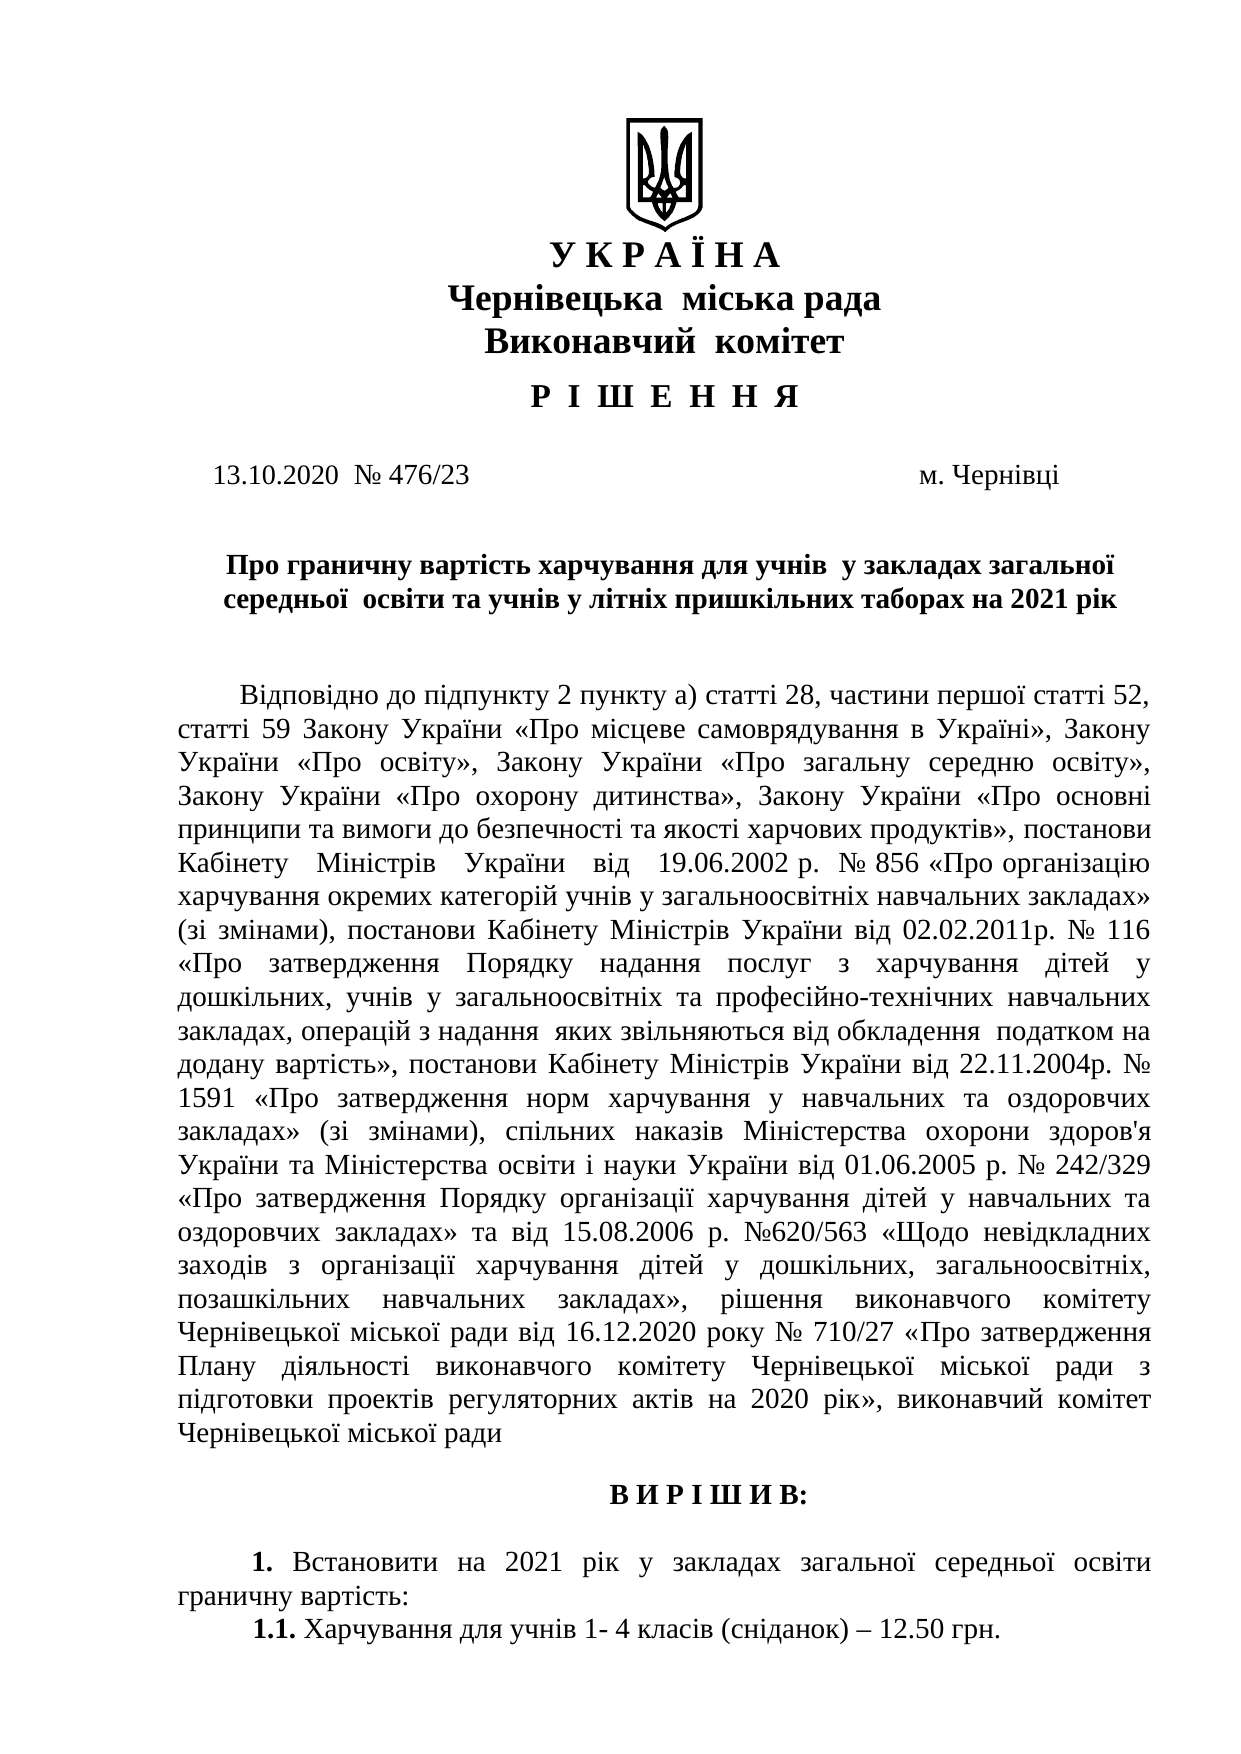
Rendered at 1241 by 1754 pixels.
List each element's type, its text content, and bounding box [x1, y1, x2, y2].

text 1.1. Харчування для учнів 1- 4 класів (сніданок) – 12.50 грн. [177, 1612, 1152, 1645]
text В И Р І Ш И В: [177, 1477, 1167, 1511]
text Відповідно до підпункту 2 пункту а) статті 28, частини першої статті 52, статті 59 Закону України «Про місцеве самоврядування в Україні», Закону України «Про освіту», Закону України «Про загальну середню освіту», Закону України «Про охорону дитинства», Закону України «Про основні принципи та вимоги до безпечності та якості харчових продуктів», постанови Кабінету Міністрів України від 19.06.2002 р. № 856 «Про організацію харчування окремих категорій учнів у загальноосвітніх навчальних закладах» (зі змінами), постанови Кабінету Міністрів України від 02.02.2011р. № 116 «Про затвердження Порядку надання послуг з харчування дітей у дошкільних, учнів у загальноосвітніх та професійно-технічних навчальних закладах, операцій з надання яких звільняються від обкладення податком на додану вартість», постанови Кабінету Міністрів України від 22.11.2004р. № 1591 «Про затвердження норм харчування у навчальних та оздоровчих закладах» (зі змінами), спільних наказів Міністерства охорони здоров'я України та Міністерства освіти і науки України від 01.06.2005 р. № 242/329 «Про затвердження Порядку організації харчування дітей у навчальних та оздоровчих закладах» та від 15.08.2006 р. №620/563 «Щодо невідкладних заходів з організації харчування дітей у дошкільних, загальноосвітніх, позашкільних навчальних закладах», рішення виконавчого комітету Чернівецької міської ради від 16.12.2020 року № 710/27 «Про затвердження Плану діяльності виконавчого комітету Чернівецької міської ради з підготовки проектів регуляторних актів на 2020 рік», виконавчий комітет Чернівецької міської ради [177, 811, 1152, 1348]
text 13.10.2020 № 476/23 м. Чернівці [177, 457, 1152, 491]
text Чернівецька міська рада [177, 275, 1152, 318]
table_header Про граничну вартість харчування для учнів у закладах загальної середньої освіти та учнів у літніх пришкільних таборах на 2021 рік [185, 514, 1156, 677]
text Відповідно до підпункту 2 пункту а) статті 28, частини першої статті 52, статті 59 Закону України «Про місцеве самоврядування в Україні», Закону України «Про освіту», Закону України «Про загальну середню освіту», Закону України «Про охорону дитинства», Закону України «Про основні принципи та вимоги до безпечності та якості харчових продуктів», постанови Кабінету Міністрів України від 19.06.2002 р. № 856 «Про організацію харчування окремих категорій учнів у загальноосвітніх навчальних закладах» (зі змінами), постанови Кабінету Міністрів України від 02.02.2011р. № 116 «Про затвердження Порядку надання послуг з харчування дітей у дошкільних, учнів у загальноосвітніх та професійно-технічних навчальних закладах, операцій з надання яких звільняються від обкладення податком на додану вартість», постанови Кабінету Міністрів України від 22.11.2004р. № 1591 «Про затвердження норм харчування у навчальних та оздоровчих закладах» (зі змінами), спільних наказів Міністерства охорони здоров'я України та Міністерства освіти і науки України від 01.06.2005 р. № 242/329 «Про затвердження Порядку організації харчування дітей у навчальних та оздоровчих закладах» та від 15.08.2006 р. №620/563 «Щодо невідкладних заходів з організації харчування дітей у дошкільних, загальноосвітніх, позашкільних навчальних закладах», рішення виконавчого комітету Чернівецької міської ради від 16.12.2020 року № 710/27 «Про затвердження Плану діяльності виконавчого комітету Чернівецької міської ради з підготовки проектів регуляторних актів на 2020 рік», виконавчий комітет Чернівецької міської ради [177, 677, 1152, 811]
subtitle Виконавчий комітет [177, 318, 1152, 362]
text У К Р А Ї Н А [177, 232, 1152, 275]
text 1. Встановити на 2021 рік у закладах загальної середньої освіти граничну вартість: [177, 1544, 1152, 1612]
subtitle Р І Ш Е Н Н Я [177, 376, 1152, 414]
